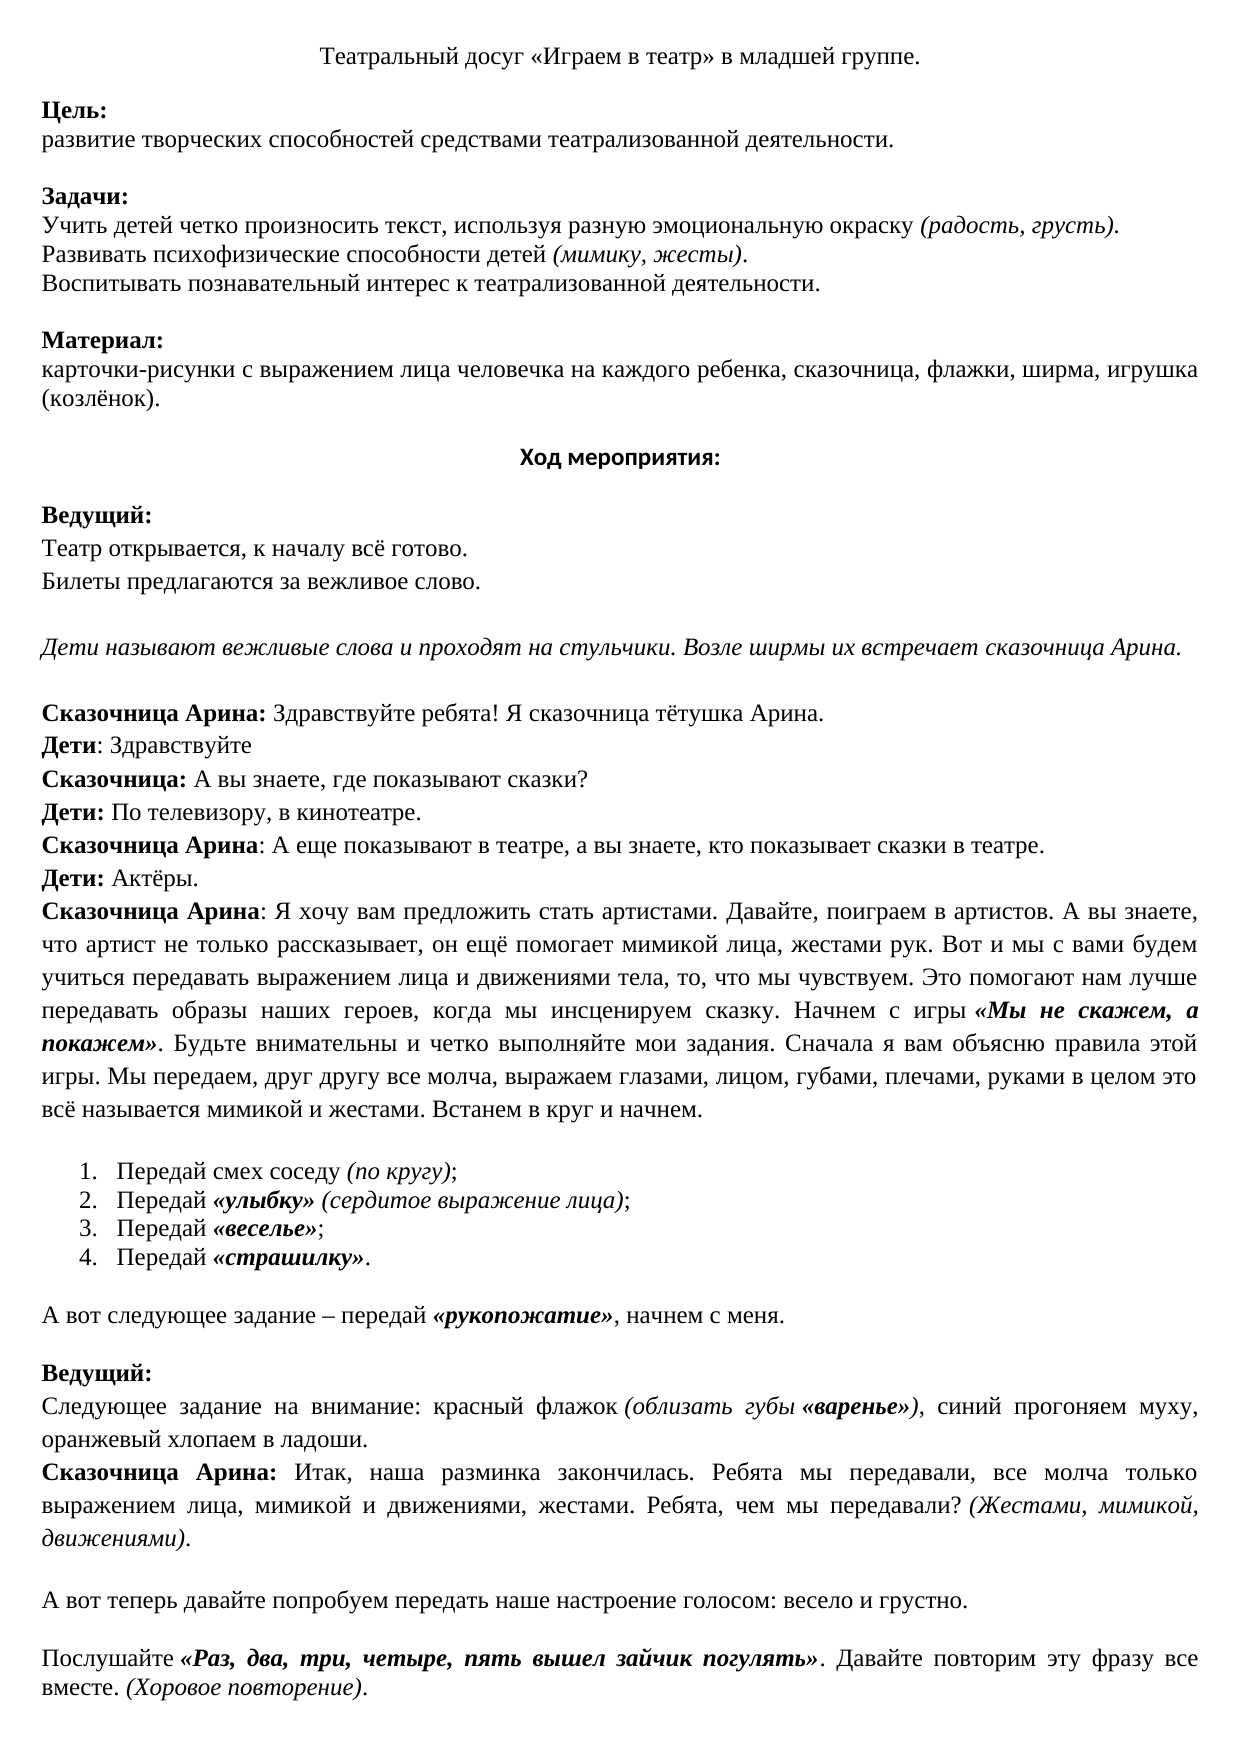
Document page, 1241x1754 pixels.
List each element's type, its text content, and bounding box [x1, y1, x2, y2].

text Учить детей четко произносить текст, используя разную эмоциональную окраску (радость, грусть). [41, 210, 1199, 239]
text Театр открывается, к началу всё готово. [41, 533, 1199, 562]
text Послушайте «Раз, два, три, четыре, пять вышел зайчик погулять». Давайте повторим эту фразу все вместе. (Хоровое повторение). [41, 1643, 1199, 1701]
text А вот следующее задание – передай «рукопожатие», начнем с меня. [41, 1300, 1199, 1329]
text Билеты предлагаются за вежливое слово. [41, 566, 1199, 595]
text А вот теперь давайте попробуем передать наше настроение голосом: весело и грустно. [41, 1585, 1199, 1614]
text Сказочница Арина: Здравствуйте ребята! Я сказочница тётушка Арина. [41, 698, 1199, 726]
text Сказочница: А вы знаете, где показывают сказки? [41, 764, 1199, 792]
text Развивать психофизические способности детей (мимику, жесты). [41, 239, 1199, 268]
text Ход мероприятия: [41, 441, 1199, 471]
list Передай «веселье»; [79, 1213, 1199, 1242]
list Передай «улыбку» (сердитое выражение лица); [79, 1185, 1199, 1213]
text Дети: По телевизору, в кинотеатре. [41, 797, 1199, 825]
list Передай смех соседу (по кругу); [79, 1156, 1199, 1185]
text Ведущий: [41, 1358, 1199, 1387]
text Воспитывать познавательный интерес к театрализованной деятельности. [41, 268, 1199, 296]
text Следующее задание на внимание: красный флажок (облизать губы «варенье»), синий прогоняем муху, оранжевый хлопаем в ладоши. [41, 1391, 1199, 1453]
text Сказочница Арина: Итак, наша разминка закончилась. Ребята мы передавали, все молча только выражением лица, мимикой и движениями, жестами. Ребята, чем мы передавали? (Жестами, мимикой, движениями). [41, 1457, 1199, 1552]
list Передай «страшилку». [79, 1242, 1199, 1271]
text Ведущий: [41, 500, 1199, 529]
text Дети: Актёры. [41, 863, 1199, 891]
text Дети: Здравствуйте [41, 731, 1199, 759]
text Задачи: [41, 181, 1199, 210]
text Сказочница Арина: А еще показывают в театре, а вы знаете, кто показывает сказки в театре. [41, 830, 1199, 858]
text карточки-рисунки с выражением лица человечка на каждого ребенка, сказочница, флажки, ширма, игрушка (козлёнок). [41, 354, 1199, 411]
text развитие творческих способностей средствами театрализованной деятельности. [41, 124, 1199, 153]
text Сказочница Арина: Я хочу вам предложить стать артистами. Давайте, поиграем в артистов. А вы знаете, что артист не только рассказывает, он ещё помогает мимикой лица, жестами рук. Вот и мы с вами будем учиться передавать выражением лица и движениями тела, то, что мы чувствуем. Это помогают нам лучше передавать образы наших героев, когда мы инсценируем сказку. Начнем с игры «Мы не скажем, а покажем». Будьте внимательны и четко выполняйте мои задания. Сначала я вам объясню правила этой игры. Мы передаем, друг другу все молча, выражаем глазами, лицом, губами, плечами, руками в целом это всё называется мимикой и жестами. Встанем в круг и начнем. [41, 896, 1199, 1123]
text Дети называют вежливые слова и проходят на стульчики. Возле ширмы их встречает сказочница Арина. [41, 632, 1199, 661]
text Материал: [41, 325, 1199, 354]
text Цель: [41, 95, 1199, 124]
text Театральный досуг «Играем в театр» в младшей группе. [41, 41, 1199, 70]
